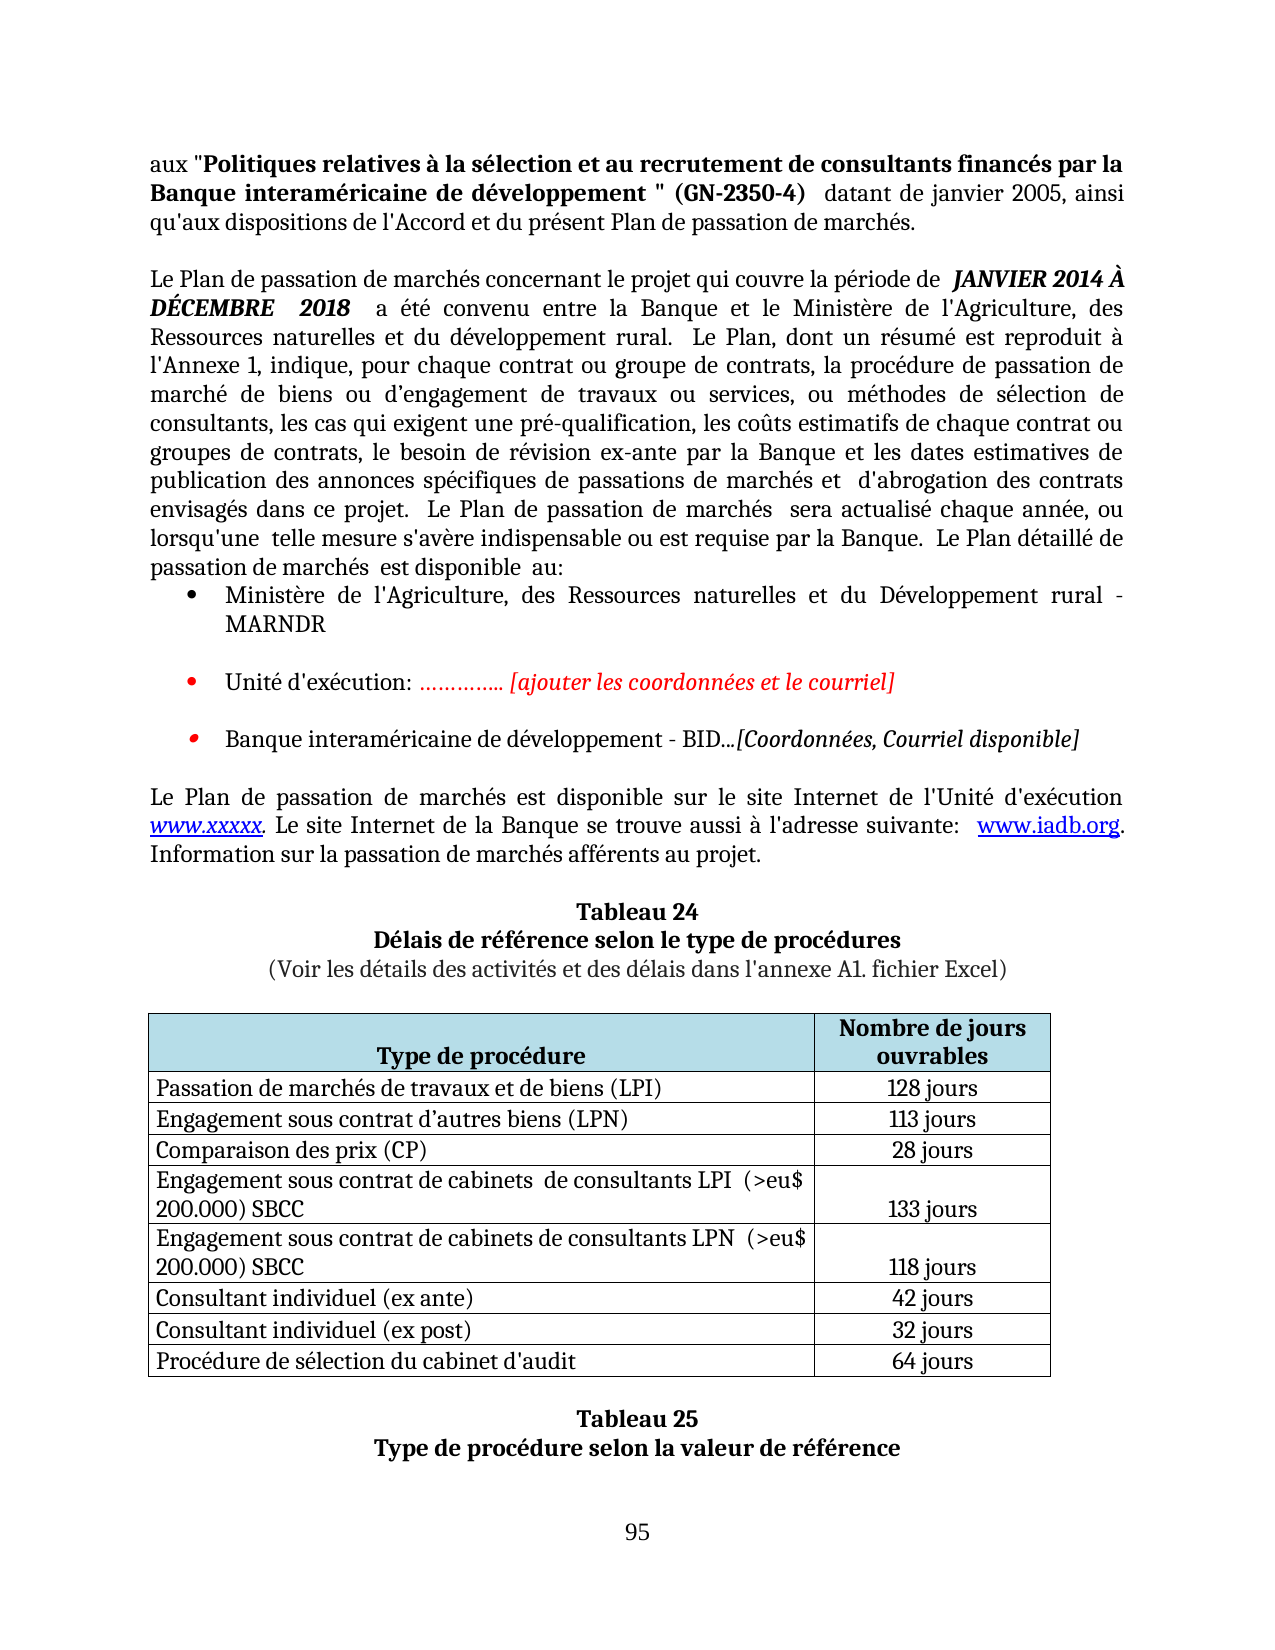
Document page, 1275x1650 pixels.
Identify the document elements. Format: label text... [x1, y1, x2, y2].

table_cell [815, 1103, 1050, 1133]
text Type de procédure selon la valeur de référence [150, 1434, 1125, 1463]
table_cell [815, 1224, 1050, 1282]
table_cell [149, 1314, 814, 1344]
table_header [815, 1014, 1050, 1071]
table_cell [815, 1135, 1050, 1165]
list Ministère de l'Agriculture, des Ressources naturelles et du Développement rural - MARNDR [187, 581, 1125, 639]
text Le Plan de passation de marchés concernant le projet qui couvre la période de JANVIER 2014 À DÉCEMBRE 2018 a été convenu entre la Banque et le Ministère de l'Agriculture, des Ressources naturelles et du développement rural. Le Plan, dont un résumé est reproduit à l'Annexe 1, indique, pour chaque contrat ou groupe de contrats, la procédure de passation de marché de biens ou d’engagement de travaux ou services, ou méthodes de sélection de consultants, les cas qui exigent une pré-qualification, les coûts estimatifs de chaque contrat ou groupes de contrats, le besoin de révision ex-ante par la Banque et les dates estimatives de publication des annonces spécifiques de passations de marchés et d'abrogation des contrats envisagés dans ce projet. Le Plan de passation de marchés sera actualisé chaque année, ou lorsqu'une telle mesure s'avère indispensable ou est requise par la Banque. Le Plan détaillé de passation de marchés est disponible au: [150, 265, 1125, 581]
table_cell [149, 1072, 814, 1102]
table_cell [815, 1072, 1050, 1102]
text Tableau 25 [150, 1405, 1125, 1434]
list Banque interaméricaine de développement - BID...[Coordonnées, Courriel disponible] [187, 725, 1125, 754]
text Tableau 24 [150, 897, 1125, 926]
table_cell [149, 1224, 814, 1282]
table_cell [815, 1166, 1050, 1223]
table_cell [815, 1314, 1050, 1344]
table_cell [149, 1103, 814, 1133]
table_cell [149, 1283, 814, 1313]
text Délais de référence selon le type de procédures [150, 926, 1125, 955]
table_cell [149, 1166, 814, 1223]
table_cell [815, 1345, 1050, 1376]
list Unité d'exécution: ………….. [ajouter les coordonnées et le courriel] [187, 667, 1125, 696]
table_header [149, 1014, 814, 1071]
text Le Plan de passation de marchés est disponible sur le site Internet de l'Unité d'exécution www.xxxxx. Le site Internet de la Banque se trouve aussi à l'adresse suivante: www.iadb.org. Information sur la passation de marchés afférents au projet. [150, 782, 1125, 869]
text (Voir les détails des activités et des délais dans l'annexe A1. fichier Excel) [150, 955, 1125, 984]
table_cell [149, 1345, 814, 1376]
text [150, 150, 1125, 236]
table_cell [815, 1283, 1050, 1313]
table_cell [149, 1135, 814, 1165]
